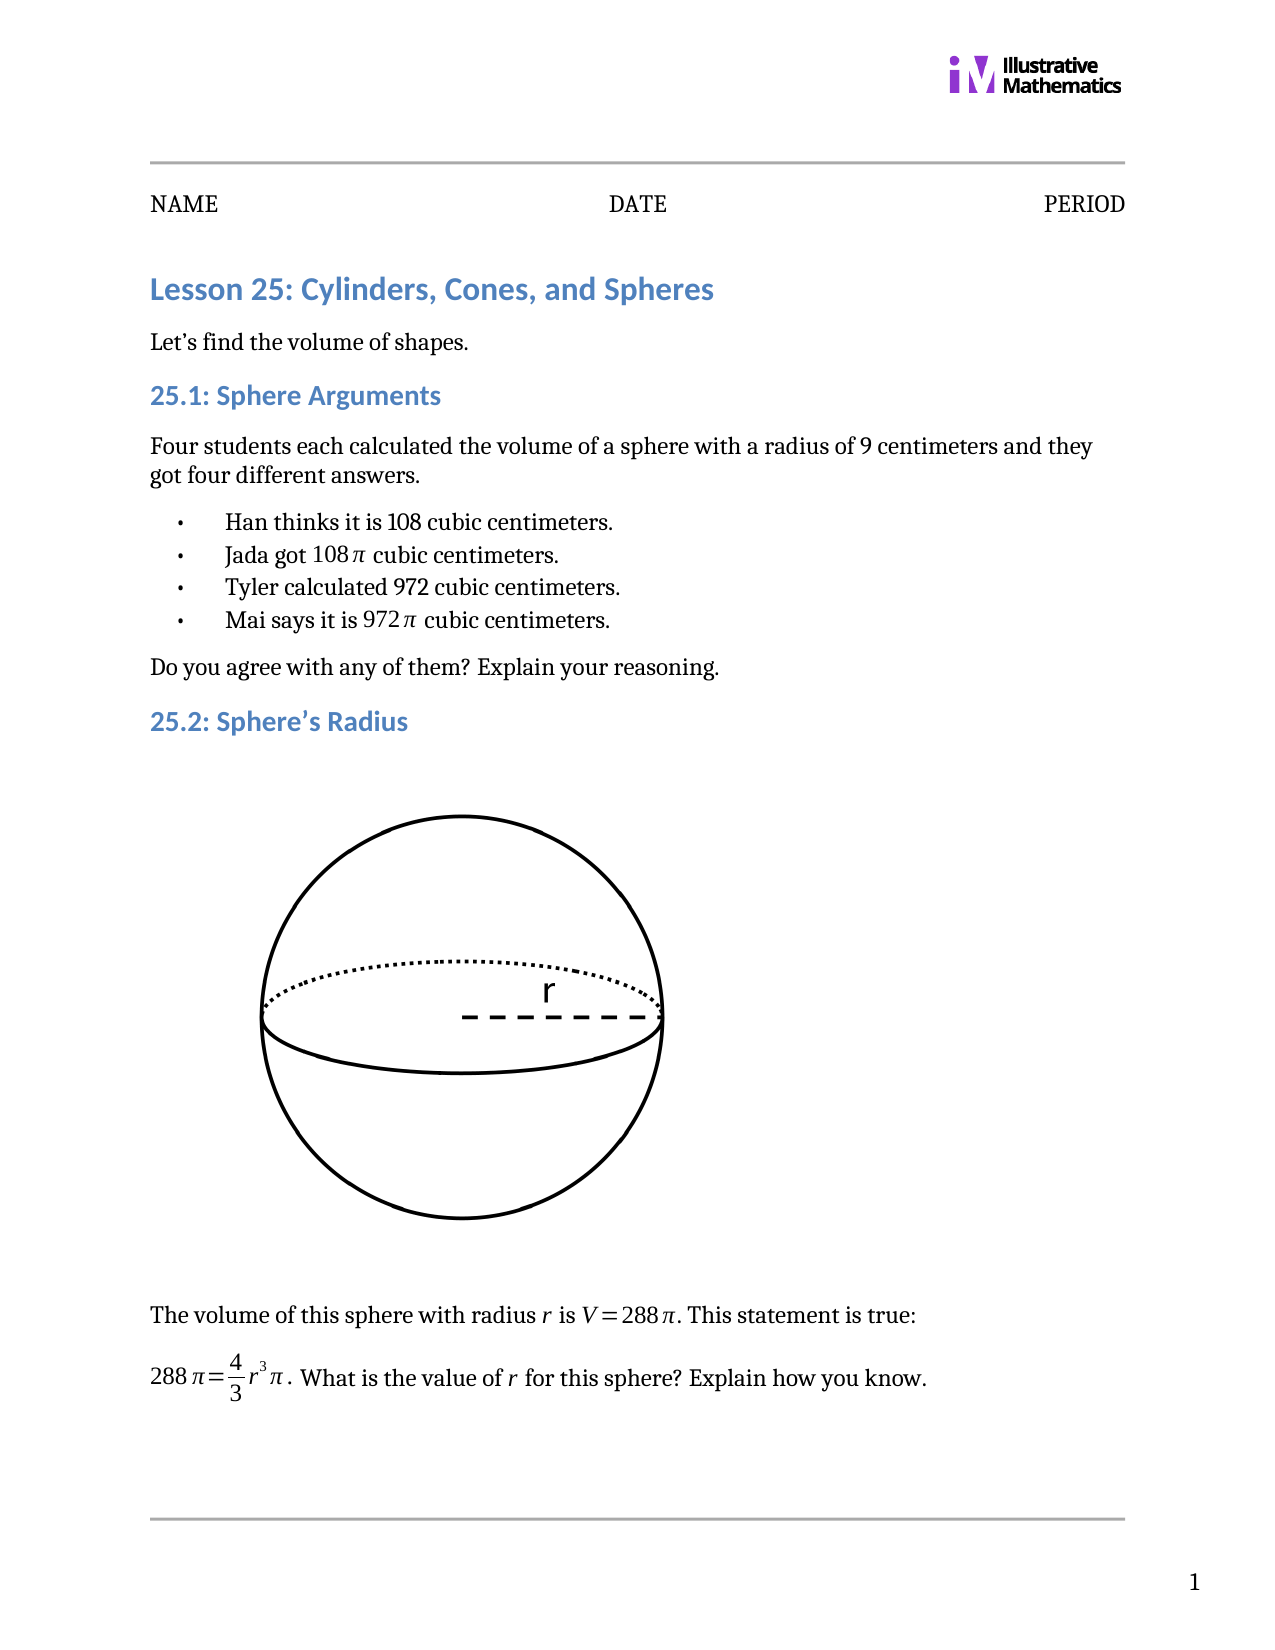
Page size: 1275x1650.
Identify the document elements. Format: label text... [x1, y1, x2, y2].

subtitle Lesson 25: Cylinders, Cones, and Spheres [150, 268, 1125, 309]
list Han thinks it is 108 cubic centimeters. [175, 508, 1125, 537]
text What is the value of for this sphere? Explain how you know. [150, 1348, 1125, 1407]
list Tyler calculated 972 cubic centimeters. [175, 573, 1125, 602]
text Let’s find the volume of shapes. [150, 328, 1125, 357]
text The volume of this sphere with radius is . This statement is true: [150, 1301, 1125, 1330]
text Four students each calculated the volume of a sphere with a radius of 9 centimeters and they got four different answers. [150, 432, 1125, 489]
list Mai says it is cubic centimeters. [175, 606, 1125, 634]
subtitle 25.2: Sphere’s Radius [150, 703, 1125, 738]
subtitle 25.1: Sphere Arguments [150, 377, 1125, 413]
picture [949, 55, 1121, 93]
list Jada got cubic centimeters. [175, 541, 1125, 569]
text Do you agree with any of them? Explain your reasoning. [150, 653, 1125, 682]
picture [168, 757, 711, 1283]
